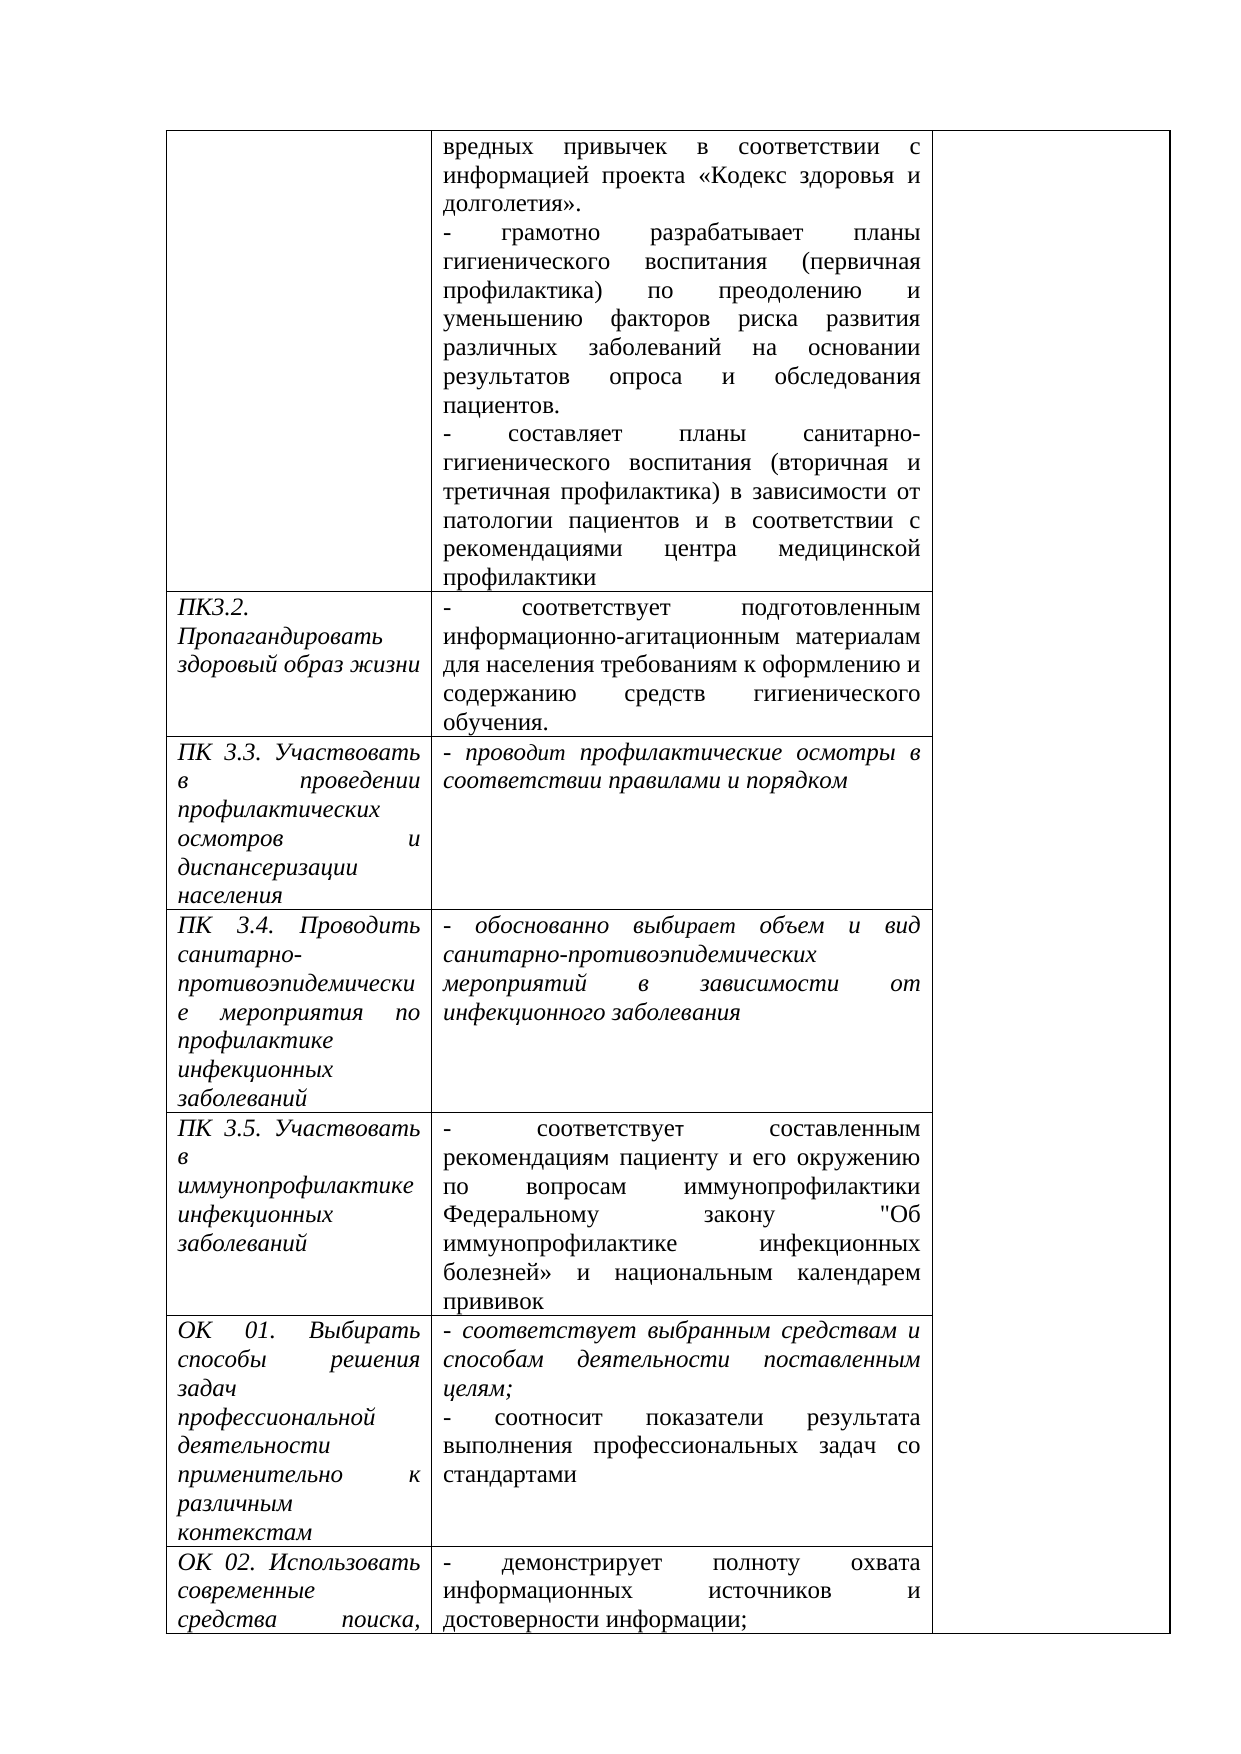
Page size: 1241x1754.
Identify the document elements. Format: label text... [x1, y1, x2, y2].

table_cell ПК3.2. Пропагандировать здоровый образ жизни [167, 592, 431, 736]
table_cell - соответствует выбранным средствам и способам деятельности поставленным целям; - соотносит показатели результата выполнения профессиональных задач со стандартами [432, 1316, 932, 1546]
table_cell ПК 3.5. Участвовать в иммунопрофилактике инфекционных заболеваний [167, 1113, 431, 1314]
table_cell - соответствует составленным рекомендациям пациенту и его окружению по вопросам иммунопрофилактики Федеральному закону "Об иммунопрофилактике инфекционных болезней» и национальным календарем прививок [432, 1113, 932, 1314]
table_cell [432, 1547, 932, 1633]
table_cell ПК 3.3. Участвовать в проведении профилактических осмотров и диспансеризации населения [167, 737, 431, 909]
table_cell - обоснованно выбирает объем и вид санитарно-противоэпидемических мероприятий в зависимости от инфекционного заболевания [432, 910, 932, 1112]
table_cell ОК 01. Выбирать способы решения задач профессиональной деятельности применительно к различным контекстам [167, 1316, 431, 1546]
table_cell ПК 3.4. Проводить санитарно-противоэпидемические мероприятия по профилактике инфекционных заболеваний [167, 910, 431, 1112]
table_cell - соответствует подготовленным информационно-агитационным материалам для населения требованиям к оформлению и содержанию средств гигиенического обучения. [432, 592, 932, 736]
table_cell - проводит профилактические осмотры в соответствии правилами и порядком [432, 737, 932, 909]
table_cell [167, 1547, 431, 1633]
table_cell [933, 131, 1169, 1633]
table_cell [167, 131, 431, 591]
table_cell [432, 131, 932, 591]
